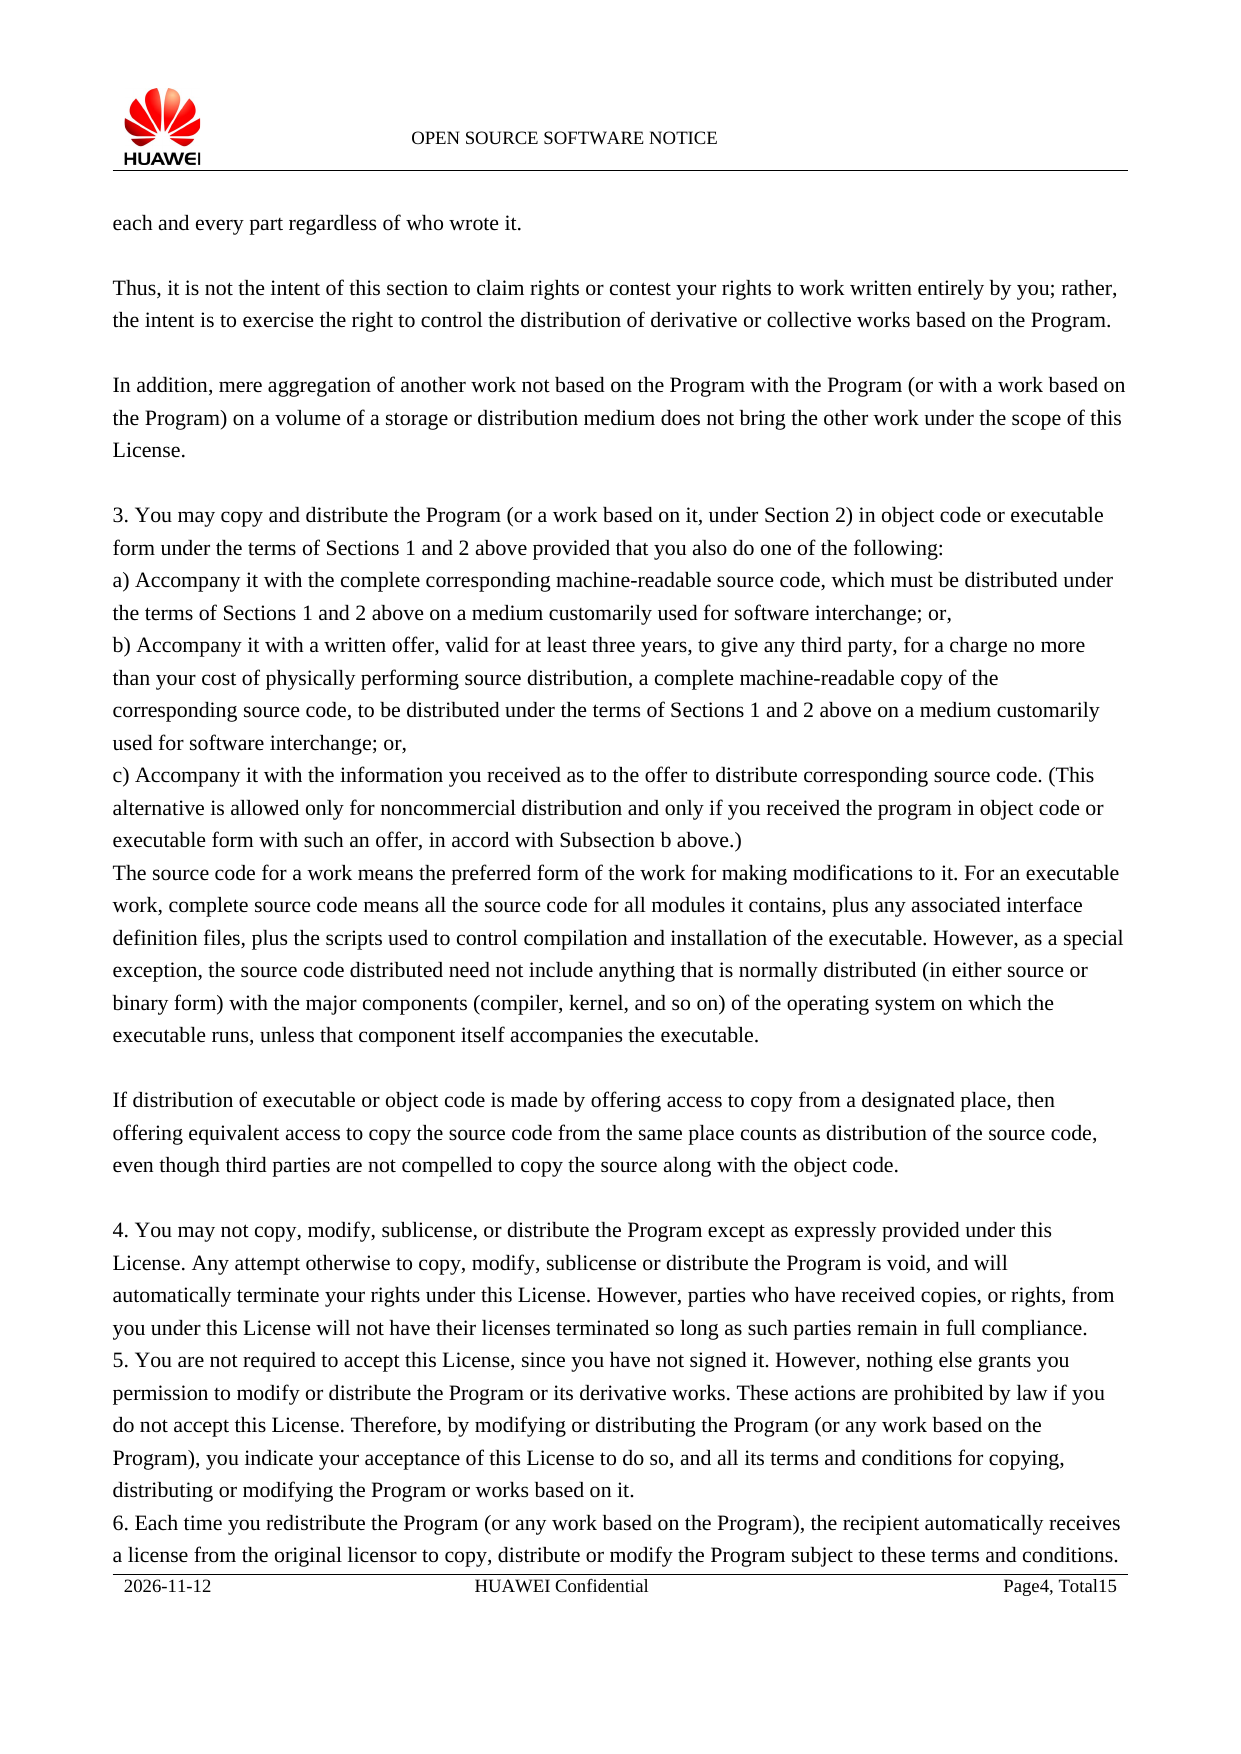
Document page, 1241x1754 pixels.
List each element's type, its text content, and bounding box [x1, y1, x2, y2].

picture [124, 88, 201, 165]
